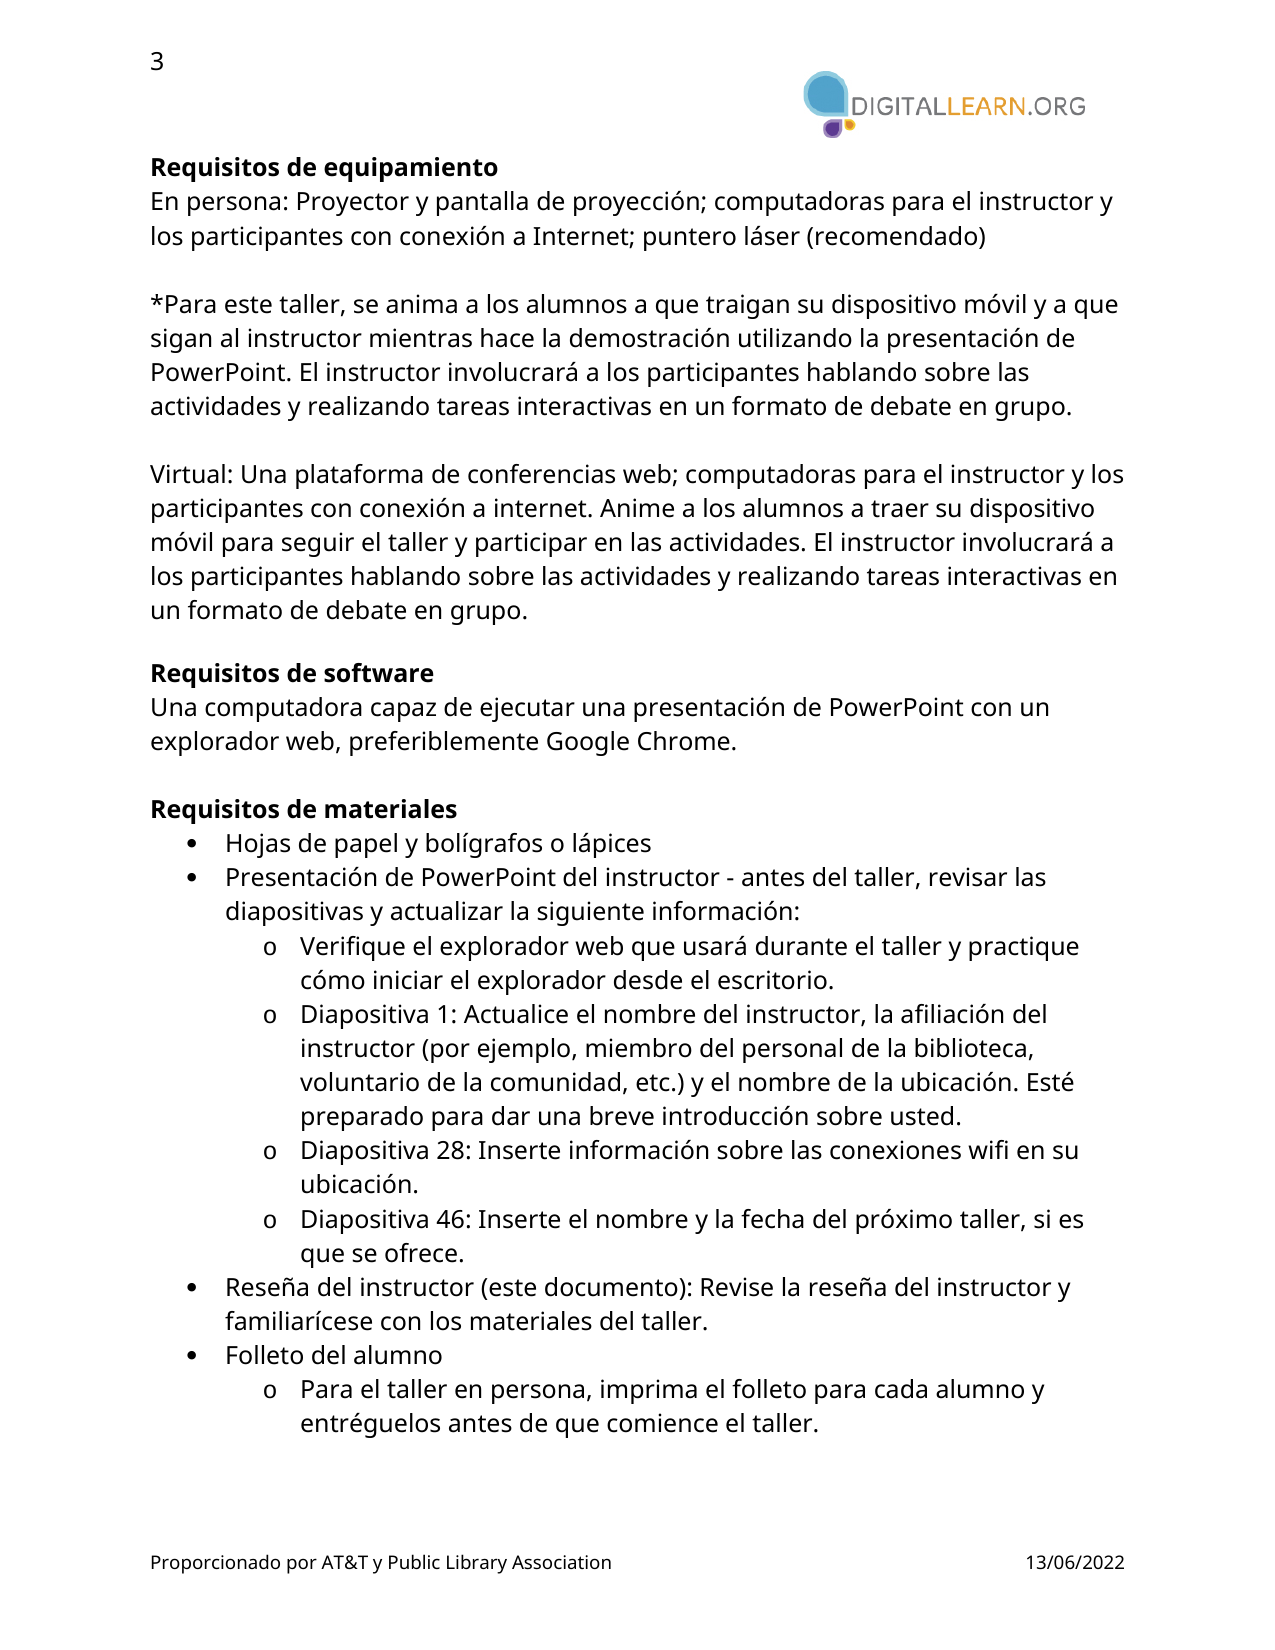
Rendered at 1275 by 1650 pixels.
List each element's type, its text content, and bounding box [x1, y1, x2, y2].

list Reseña del instructor (este documento): Revise la reseña del instructor y familiarícese con los materiales del taller. [187, 1269, 1125, 1338]
list Diapositiva 28: Inserte información sobre las conexiones wifi en su ubicación. [262, 1133, 1125, 1201]
list Para el taller en persona, imprima el folleto para cada alumno y entréguelos antes de que comience el taller. [262, 1372, 1125, 1440]
text Virtual: Una plataforma de conferencias web; computadoras para el instructor y los participantes con conexión a internet. Anime a los alumnos a traer su dispositivo móvil para seguir el taller y participar en las actividades. El instructor involucrará a los participantes hablando sobre las actividades y realizando tareas interactivas en un formato de debate en grupo. [150, 457, 1125, 656]
text Requisitos de software [150, 656, 1125, 690]
list Hojas de papel y bolígrafos o lápices [187, 826, 1125, 860]
picture [803, 71, 1085, 138]
text En persona: Proyector y pantalla de proyección; computadoras para el instructor y los participantes con conexión a Internet; puntero láser (recomendado) [150, 184, 1125, 252]
list Diapositiva 1: Actualice el nombre del instructor, la afiliación del instructor (por ejemplo, miembro del personal de la biblioteca, voluntario de la comunidad, etc.) y el nombre de la ubicación. Esté preparado para dar una breve introducción sobre usted. [262, 996, 1125, 1133]
text *Para este taller, se anima a los alumnos a que traigan su dispositivo móvil y a que sigan al instructor mientras hace la demostración utilizando la presentación de PowerPoint. El instructor involucrará a los participantes hablando sobre las actividades y realizando tareas interactivas en un formato de debate en grupo. [150, 286, 1125, 422]
list Presentación de PowerPoint del instructor - antes del taller, revisar las diapositivas y actualizar la siguiente información: [187, 860, 1125, 928]
text Una computadora capaz de ejecutar una presentación de PowerPoint con un explorador web, preferiblemente Google Chrome. [150, 690, 1125, 758]
text Requisitos de materiales [150, 792, 1125, 826]
list Folleto del alumno [187, 1338, 1125, 1372]
list Diapositiva 46: Inserte el nombre y la fecha del próximo taller, si es que se ofrece. [262, 1201, 1125, 1269]
text Requisitos de equipamiento [150, 150, 1125, 184]
list Verifique el explorador web que usará durante el taller y practique cómo iniciar el explorador desde el escritorio. [262, 928, 1125, 996]
